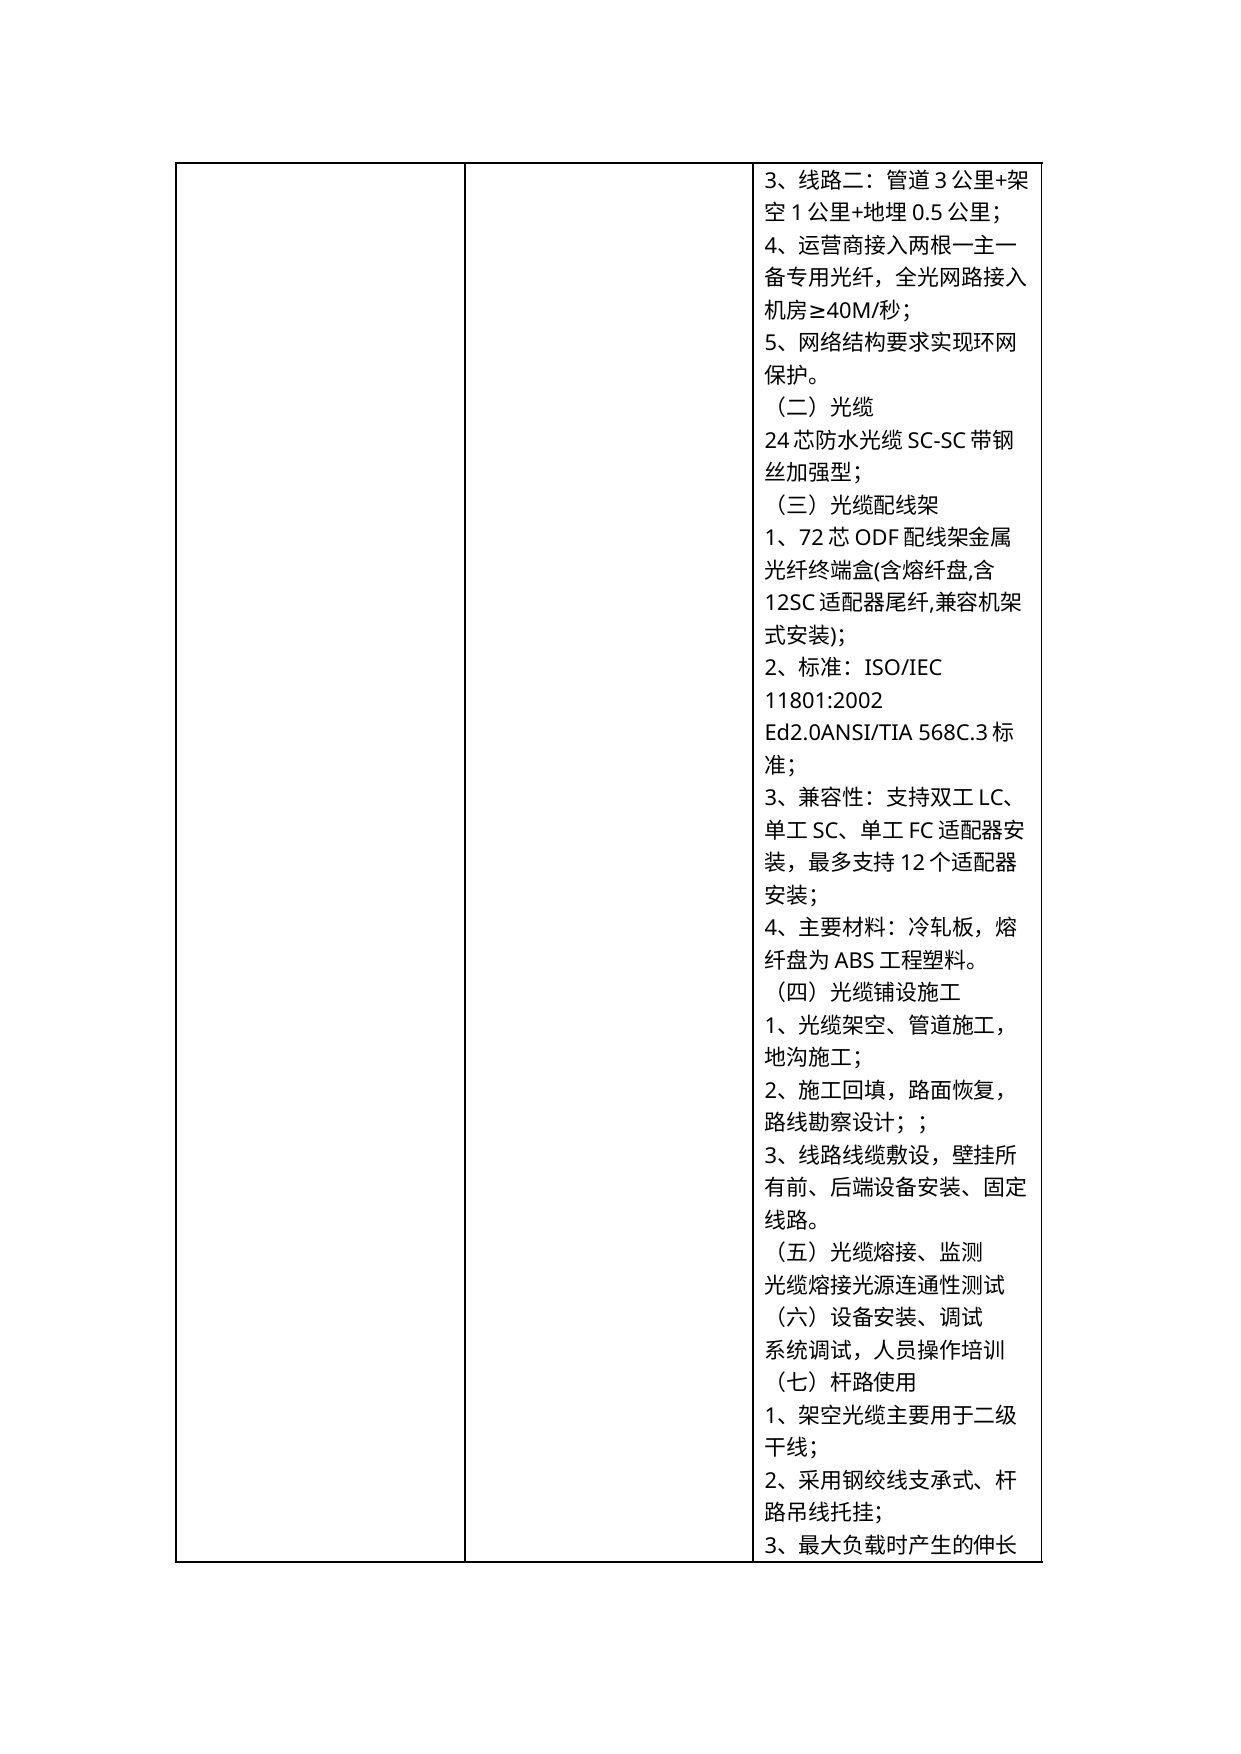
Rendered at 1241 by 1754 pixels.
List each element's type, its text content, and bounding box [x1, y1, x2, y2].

table_cell 1 [466, 164, 752, 1561]
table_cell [754, 164, 1041, 1561]
table_cell [177, 164, 464, 1561]
